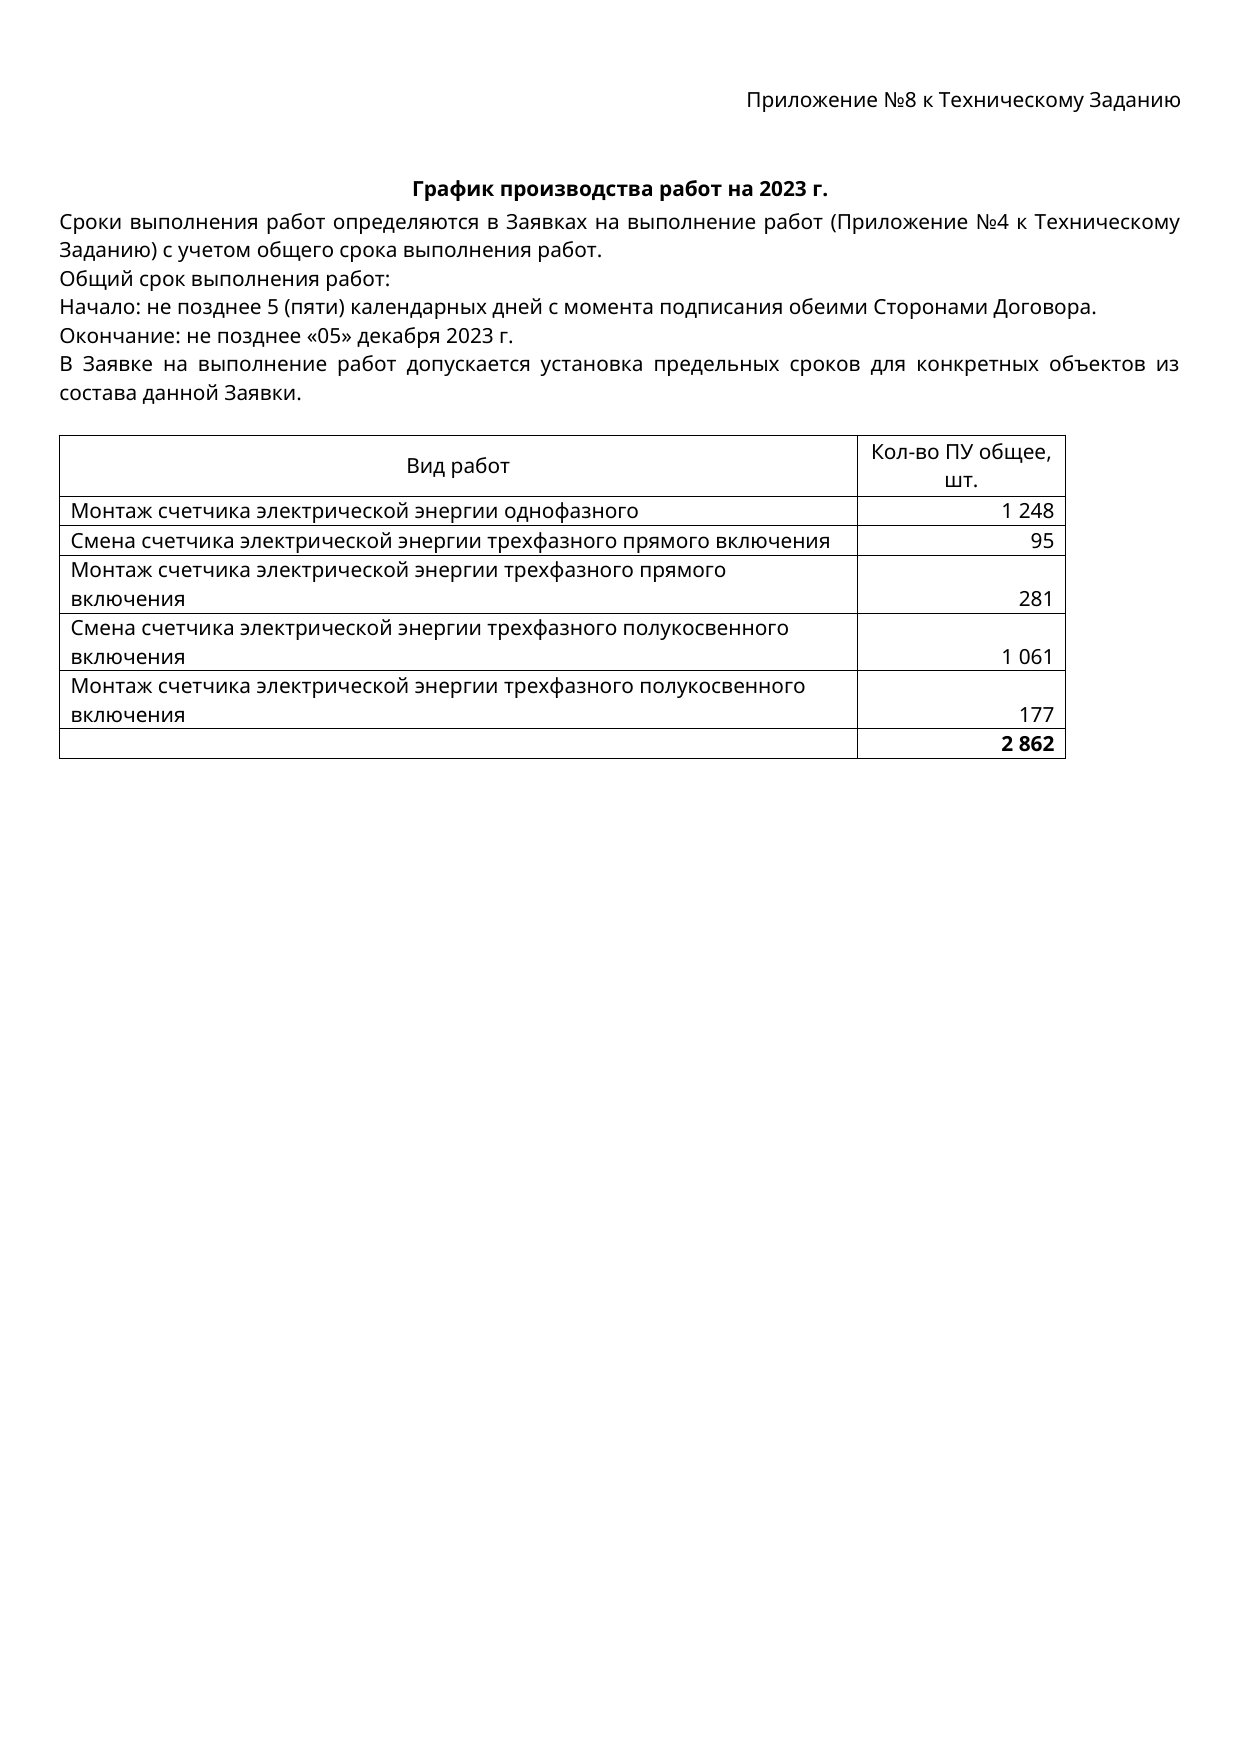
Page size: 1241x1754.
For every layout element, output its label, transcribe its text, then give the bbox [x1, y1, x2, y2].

text Начало: не позднее 5 (пяти) календарных дней с момента подписания обеими Сторонами Договора. [59, 292, 1181, 321]
table_header Вид работ [60, 436, 857, 496]
text Окончание: не позднее «05» декабря 2023 г. [59, 321, 1181, 349]
table_cell 177 [858, 671, 1065, 728]
table_header Кол-во ПУ общее, шт. [858, 436, 1065, 496]
table_cell 281 [858, 556, 1065, 612]
table_cell Смена счетчика электрической энергии трехфазного полукосвенного включения [60, 614, 857, 670]
text График производства работ на 2023 г. [59, 174, 1181, 203]
text В Заявке на выполнение работ допускается установка предельных сроков для конкретных объектов из состава данной Заявки. [59, 349, 1181, 406]
table_cell [60, 729, 857, 758]
table_cell 1 248 [858, 497, 1065, 525]
table_cell Смена счетчика электрической энергии трехфазного прямого включения [60, 526, 857, 554]
table_cell 95 [858, 526, 1065, 554]
table_cell 1 061 [858, 614, 1065, 670]
table_cell 2 862 [858, 729, 1065, 758]
table_cell Монтаж счетчика электрической энергии трехфазного прямого включения [60, 556, 857, 612]
table_cell Монтаж счетчика электрической энергии трехфазного полукосвенного включения [60, 671, 857, 728]
text Приложение №8 к Техническому Заданию [59, 85, 1181, 114]
table_cell Монтаж счетчика электрической энергии однофазного [60, 497, 857, 525]
text Сроки выполнения работ определяются в Заявках на выполнение работ (Приложение №4 к Техническому Заданию) с учетом общего срока выполнения работ. [59, 207, 1181, 264]
text Общий срок выполнения работ: [59, 264, 1181, 292]
